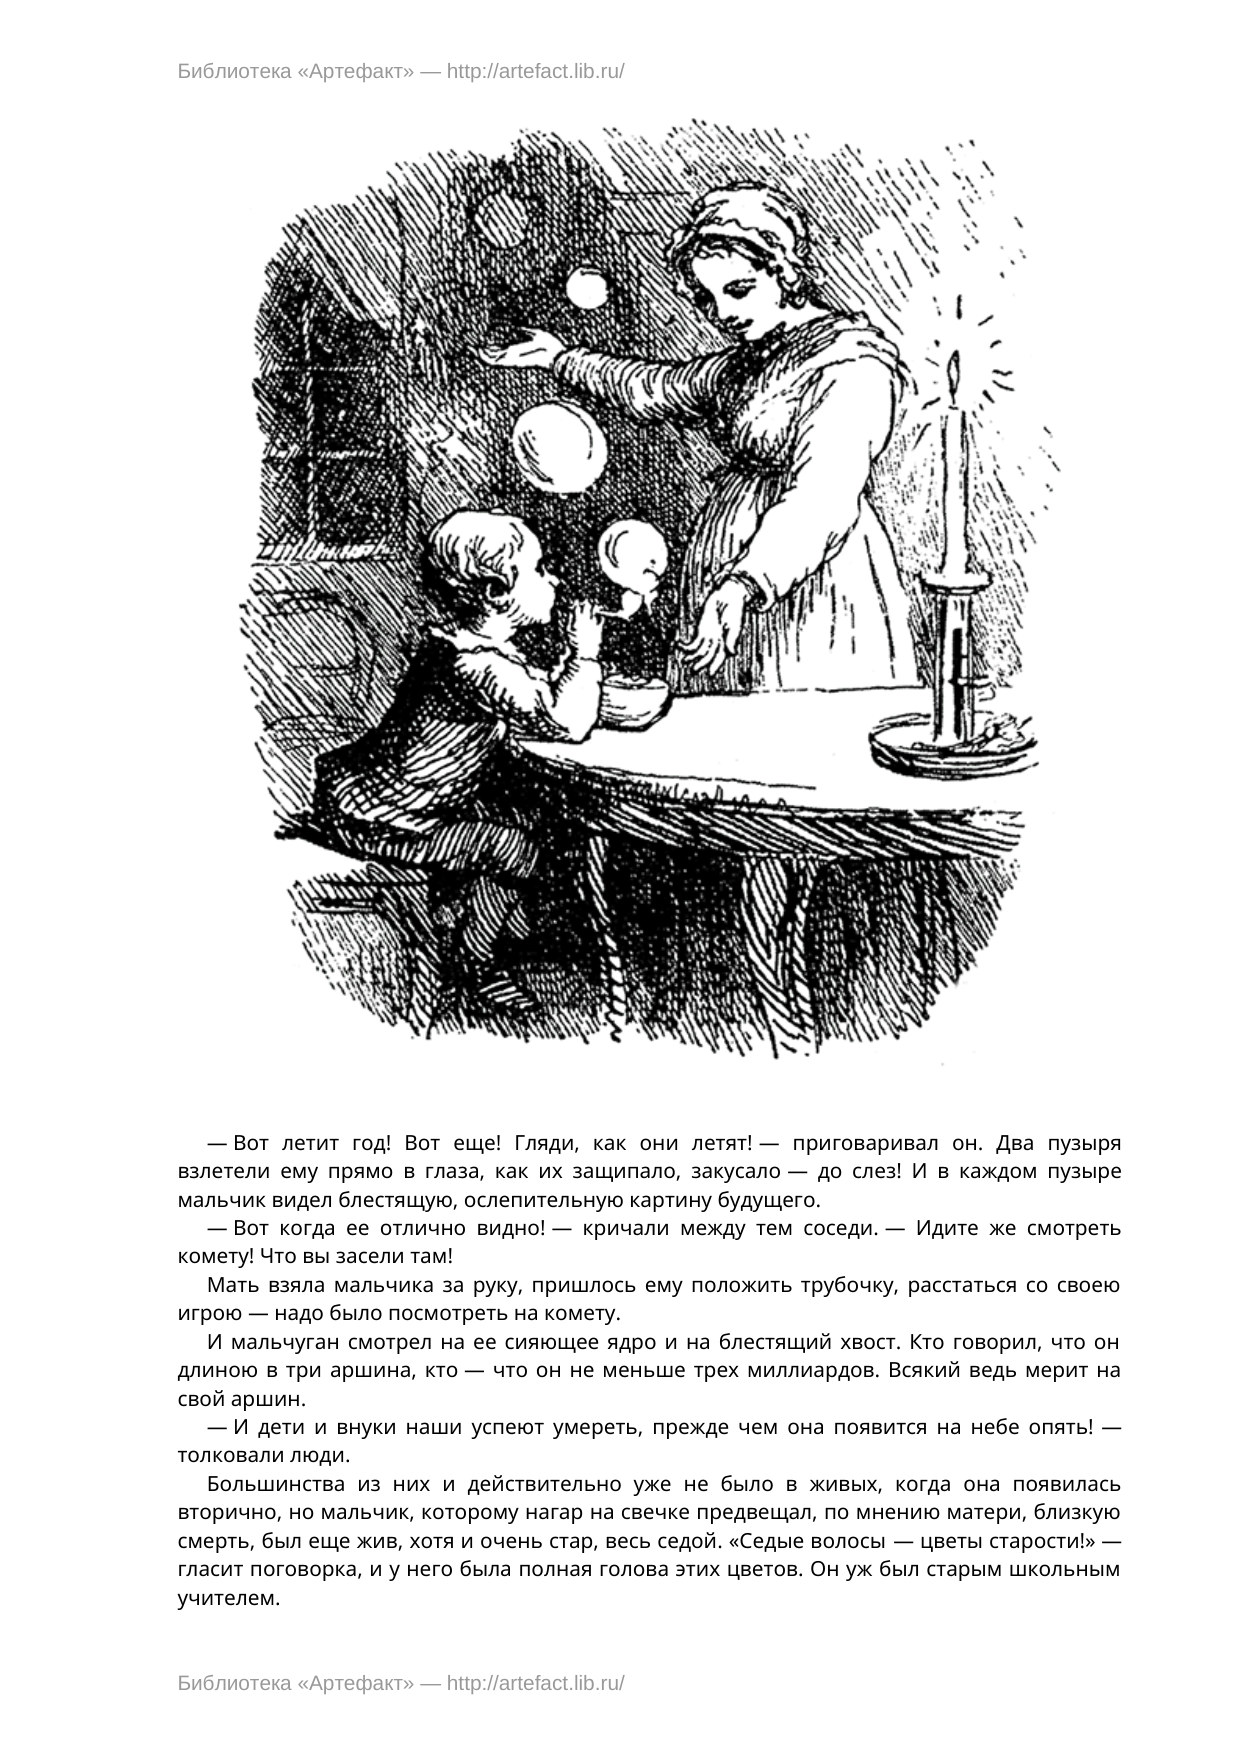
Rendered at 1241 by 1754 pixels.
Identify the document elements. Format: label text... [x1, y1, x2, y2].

text — Вот когда ее отлично видно! — кричали между тем соседи. — Идите же смотреть комету! Что вы засели там! [177, 1213, 1122, 1270]
text — И дети и внуки наши успеют умереть, прежде чем она появится на небе опять! — толковали люди. [177, 1412, 1122, 1469]
text И мальчуган смотрел на ее сияющее ядро и на блестящий хвост. Кто говорил, что он длиною в три аршина, кто — что он не меньше трех миллиардов. Всякий ведь мерит на свой аршин. [177, 1327, 1122, 1412]
text Большинства из них и действительно уже не было в живых, когда она появилась вторично, но мальчик, которому нагар на свечке предвещал, по мнению матери, близкую смерть, был еще жив, хотя и очень стар, весь седой. «Седые волосы — цветы старости!» — гласит поговорка, и у него была полная голова этих цветов. Он уж был старым школьным учителем. [177, 1469, 1122, 1611]
text Мать взяла мальчика за руку, пришлось ему положить трубочку, расстаться со своею игрою — надо было посмотреть на комету. [177, 1270, 1122, 1327]
text — Вот летит год! Вот еще! Гляди, как они летят! — приговаривал он. Два пузыря взлетели ему прямо в глаза, как их защипало, закусало — до слез! И в каждом пузыре мальчик видел блестящую, ослепительную картину будущего. [177, 1128, 1122, 1213]
picture [238, 118, 1061, 1071]
